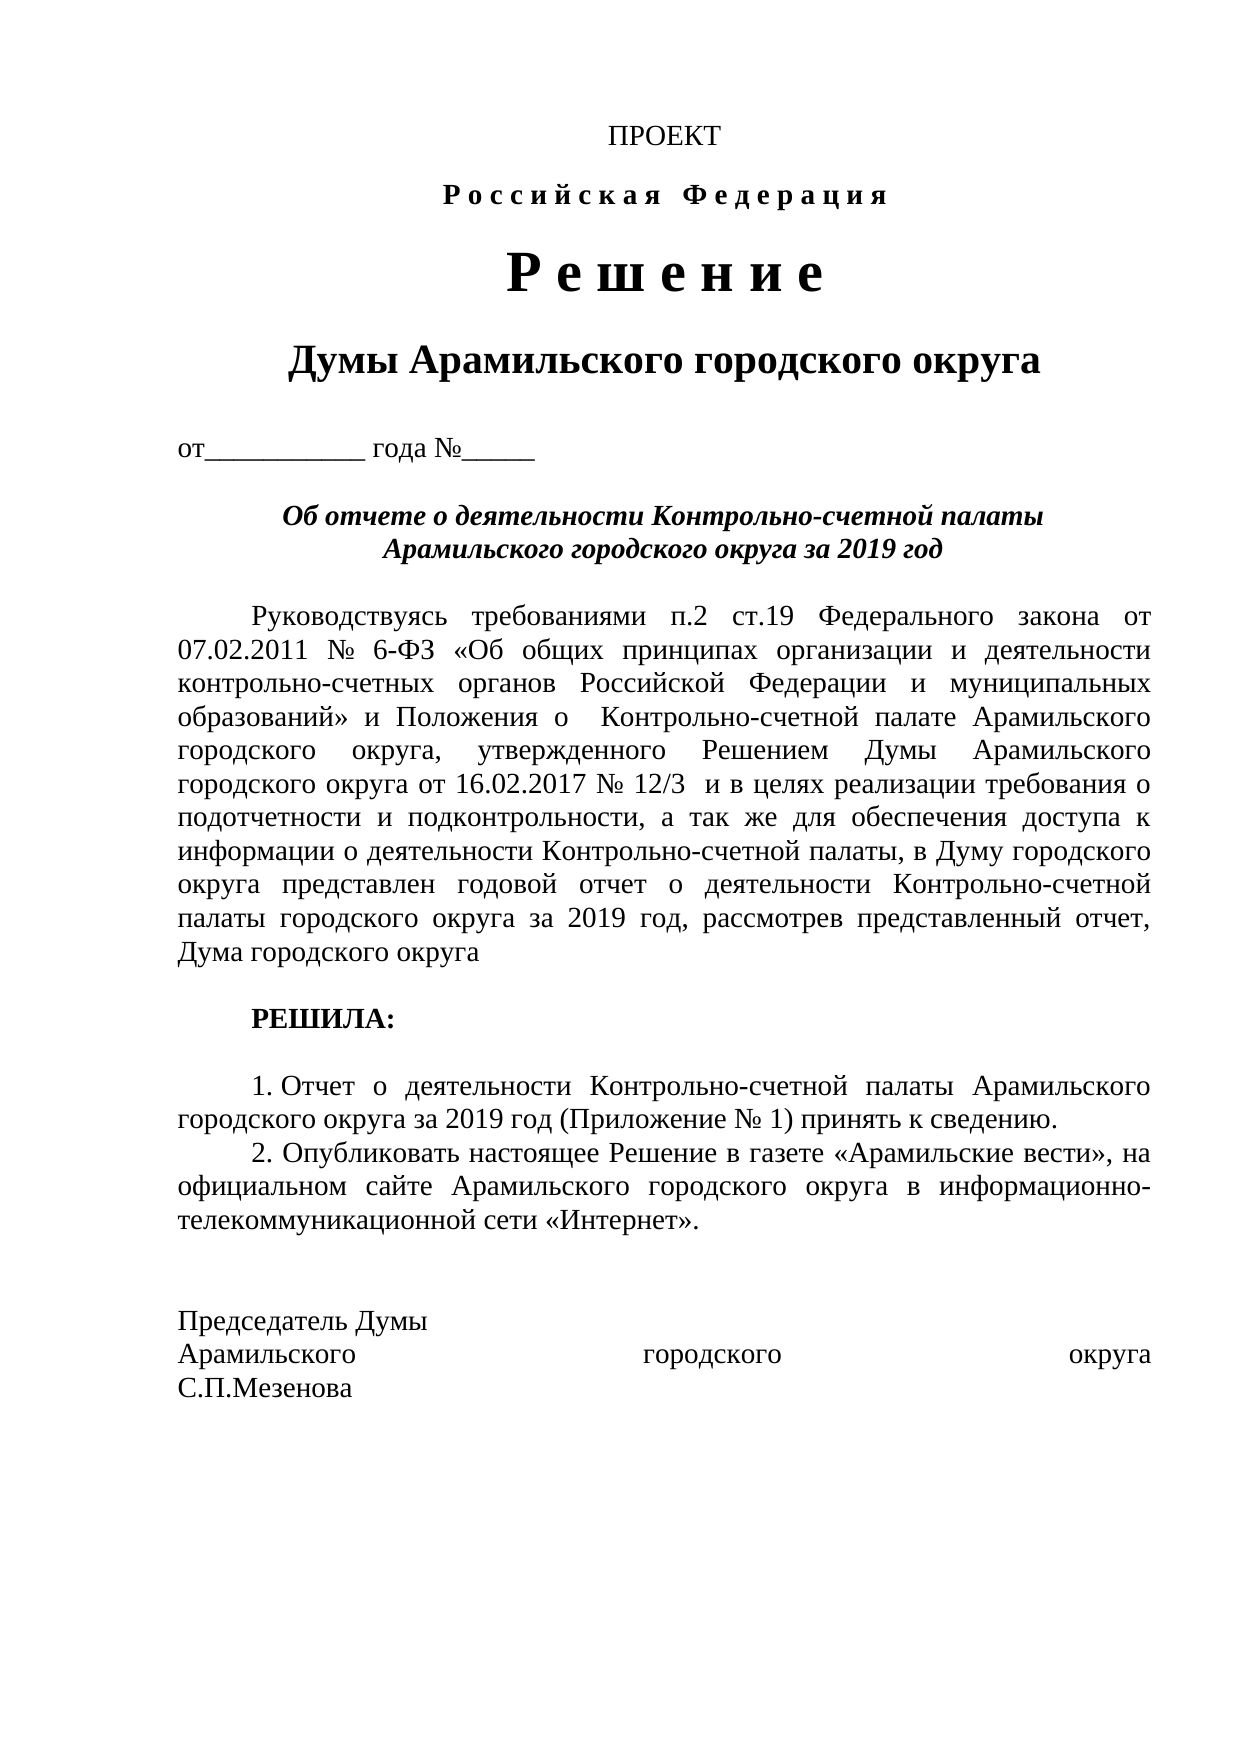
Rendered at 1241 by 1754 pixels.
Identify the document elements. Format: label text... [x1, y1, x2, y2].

text Думы Арамильского городского округа [177, 335, 1152, 383]
title Об отчете о деятельности Контрольно-счетной палаты [177, 498, 1152, 531]
text РЕШИЛА: [177, 1001, 1152, 1034]
text Арамильского городского округа С.П.Мезенова [177, 1336, 1152, 1403]
title Арамильского городского округа за 2019 год [177, 531, 1152, 565]
text Р е ш е н и е [177, 237, 1152, 304]
text Председатель Думы [177, 1303, 1152, 1336]
text Р о с с и й с к а я Ф е д е р а ц и я [177, 177, 1152, 211]
text 2. Опубликовать настоящее Решение в газете «Арамильские вести», на официальном сайте Арамильского городского округа в информационно-телекоммуникационной сети «Интернет». [177, 1135, 1152, 1236]
text ПРОЕКТ [177, 118, 1152, 152]
list Отчет о деятельности Контрольно-счетной палаты Арамильского городского округа за 2019 год (Приложение № 1) принять к сведению. [177, 1068, 1152, 1135]
text Руководствуясь требованиями п.2 ст.19 Федерального закона от 07.02.2011 № 6-ФЗ «Об общих принципах организации и деятельности контрольно-счетных органов Российской Федерации и муниципальных образований» и Положения о Контрольно-счетной палате Арамильского городского округа, утвержденного Решением Думы Арамильского городского округа от 16.02.2017 № 12/3 и в целях реализации требования о подотчетности и подконтрольности, а так же для обеспечения доступа к информации о деятельности Контрольно-счетной палаты, в Думу городского округа представлен годовой отчет о деятельности Контрольно-счетной палаты городского округа за 2019 год, рассмотрев представленный отчет, Дума городского округа [177, 598, 1152, 967]
text от___________ года №_____ [177, 431, 1152, 464]
